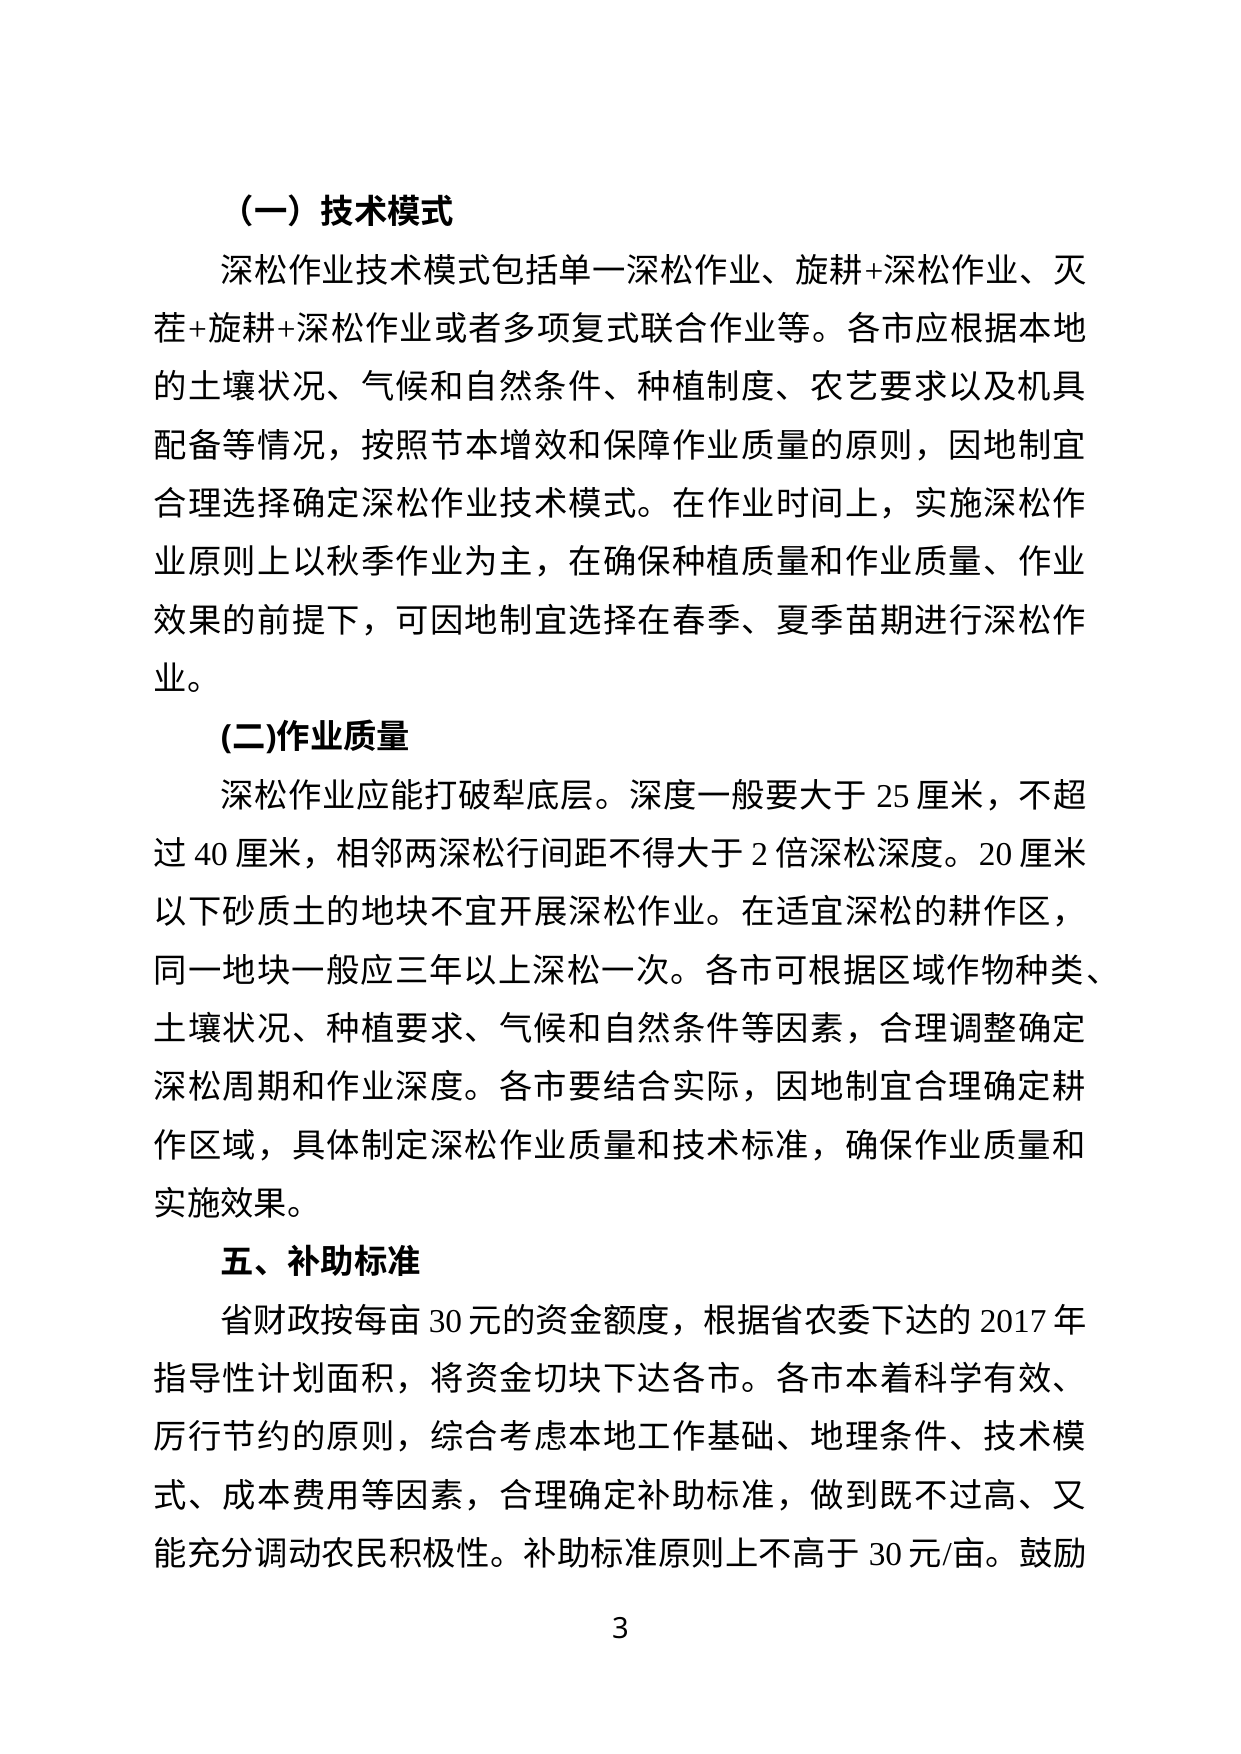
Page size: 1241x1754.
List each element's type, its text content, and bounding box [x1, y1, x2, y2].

text (二)作业质量 [153, 702, 1087, 761]
text （一）技术模式 [153, 177, 1087, 236]
text 深松作业应能打破犁底层。深度一般要大于25厘米，不超过40厘米，相邻两深松行间距不得大于2倍深松深度。20厘米以下砂质土的地块不宜开展深松作业。在适宜深松的耕作区，同一地块一般应三年以上深松一次。各市可根据区域作物种类、土壤状况、种植要求、气候和自然条件等因素，合理调整确定深松周期和作业深度。各市要结合实际，因地制宜合理确定耕作区域，具体制定深松作业质量和技术标准，确保作业质量和实施效果。 [153, 761, 1087, 1227]
text 五、补助标准 [153, 1227, 1087, 1286]
text 深松作业技术模式包括单一深松作业、旋耕+深松作业、灭茬+旋耕+深松作业或者多项复式联合作业等。各市应根据本地的土壤状况、气候和自然条件、种植制度、农艺要求以及机具配备等情况，按照节本增效和保障作业质量的原则，因地制宜合理选择确定深松作业技术模式。在作业时间上，实施深松作业原则上以秋季作业为主，在确保种植质量和作业质量、作业效果的前提下，可因地制宜选择在春季、夏季苗期进行深松作业。 [153, 236, 1087, 702]
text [153, 1286, 1087, 1577]
